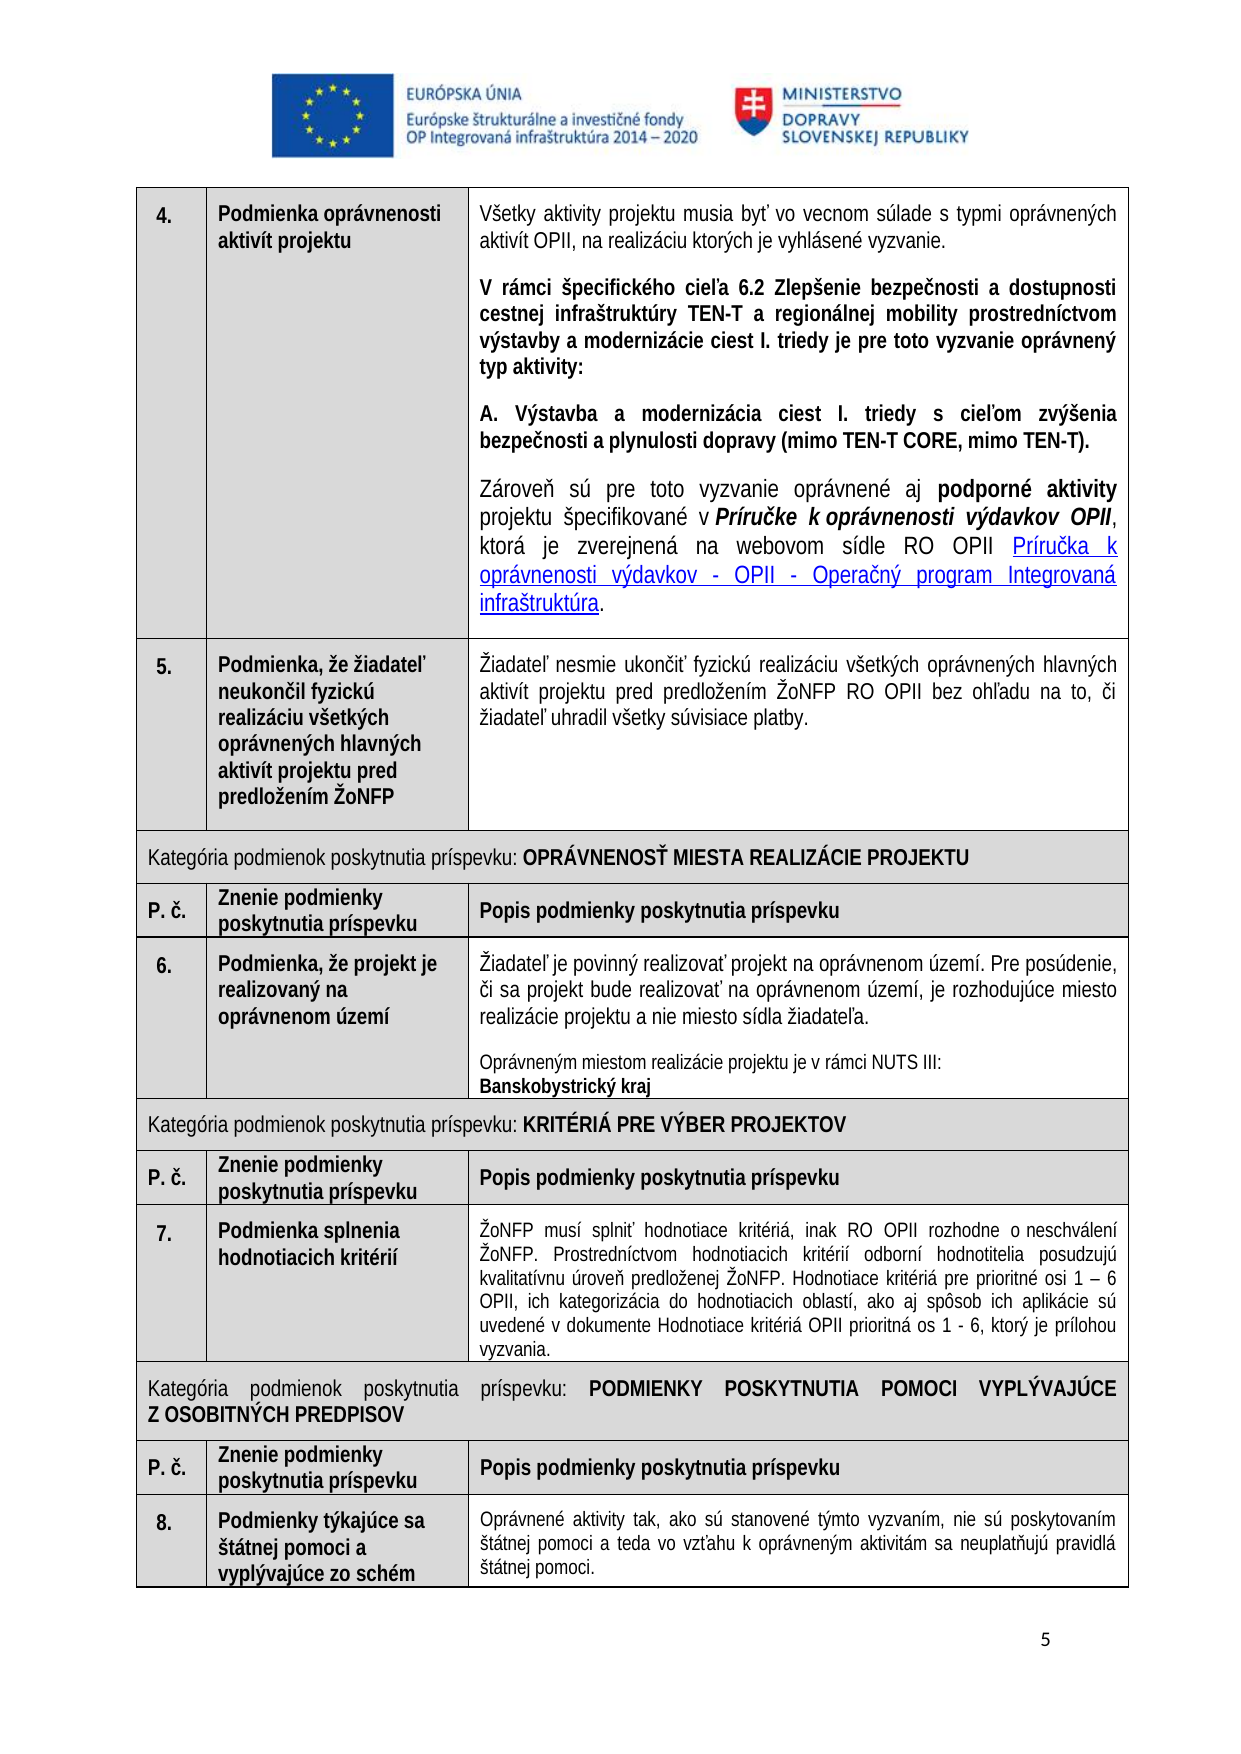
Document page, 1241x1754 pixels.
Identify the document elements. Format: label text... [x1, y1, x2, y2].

table_cell Popis podmienky poskytnutia príspevku [469, 1441, 1128, 1494]
table_cell [137, 188, 206, 638]
table_cell [137, 1205, 206, 1361]
table_cell Znenie podmienky poskytnutia príspevku [207, 1151, 468, 1204]
table_cell Žiadateľ nesmie ukončiť fyzickú realizáciu všetkých oprávnených hlavných aktivít projektu pred predložením ŽoNFP RO OPII bez ohľadu na to, či žiadateľ uhradil všetky súvisiace platby. [469, 639, 1128, 830]
table_cell Znenie podmienky poskytnutia príspevku [207, 1441, 468, 1494]
table_cell [137, 1495, 206, 1586]
table_cell Kategória podmienok poskytnutia príspevku: Oprávnenosť miesta realizácie projektu [137, 831, 1128, 883]
picture [271, 73, 969, 159]
table_cell P. č. [137, 1441, 206, 1494]
table_cell Podmienka, že projekt je realizovaný na oprávnenom území [207, 938, 468, 1098]
table_cell Podmienka splnenia hodnotiacich kritérií [207, 1205, 468, 1361]
table_cell Popis podmienky poskytnutia príspevku [469, 1151, 1128, 1204]
table_cell Podmienka, že žiadateľ neukončil fyzickú realizáciu všetkých oprávnených hlavných aktivít projektu pred predložením ŽoNFP [207, 639, 468, 830]
table_cell [137, 639, 206, 830]
table_cell P. č. [137, 1151, 206, 1204]
table_cell ŽoNFP musí splniť hodnotiace kritériá, inak RO OPII rozhodne o neschválení ŽoNFP. Prostredníctvom hodnotiacich kritérií odborní hodnotitelia posudzujú kvalitatívnu úroveň predloženej ŽoNFP. Hodnotiace kritériá pre prioritné osi 1 – 6 OPII, ich kategorizácia do hodnotiacich oblastí, ako aj spôsob ich aplikácie sú uvedené v dokumente Hodnotiace kritériá OPII prioritná os 1 - 6, ktorý je prílohou vyzvania. [469, 1205, 1128, 1361]
table_cell Popis podmienky poskytnutia príspevku [469, 884, 1128, 936]
table_cell [137, 938, 206, 1098]
table_cell Znenie podmienky poskytnutia príspevku [207, 884, 468, 936]
table_cell Všetky aktivity projektu musia byť vo vecnom súlade s typmi oprávnených aktivít OPII, na realizáciu ktorých je vyhlásené vyzvanie. V rámci špecifického cieľa 6.2 Zlepšenie bezpečnosti a dostupnosti cestnej infraštruktúry TEN-T a regionálnej mobility prostredníctvom výstavby a modernizácie ciest I. triedy je pre toto vyzvanie oprávnený typ aktivity: A. Výstavba a modernizácia ciest I. triedy s cieľom zvýšenia bezpečnosti a plynulosti dopravy (mimo TEN-T CORE, mimo TEN-T). Zároveň sú pre toto vyzvanie oprávnené aj podporné aktivity projektu špecifikované v Príručke k oprávnenosti výdavkov OPII, ktorá je zverejnená na webovom sídle RO OPII Príručka k oprávnenosti výdavkov - OPII - Operačný program Integrovaná infraštruktúra. [469, 188, 1128, 638]
table_cell Žiadateľ je povinný realizovať projekt na oprávnenom území. Pre posúdenie, či sa projekt bude realizovať na oprávnenom území, je rozhodujúce miesto realizácie projektu a nie miesto sídla žiadateľa. Oprávneným miestom realizácie projektu je v rámci NUTS III: Banskobystrický kraj [469, 938, 1128, 1098]
table_cell Kategória podmienok poskytnutia príspevku: Podmienky poskytnutia pomoci vyplývajúce z osobitných predpisov [137, 1362, 1128, 1440]
table_cell Podmienky týkajúce sa štátnej pomoci a vyplývajúce zo schém štátnej pomoci/pomoci de minimis [207, 1495, 468, 1586]
table_cell Podmienka oprávnenosti aktivít projektu [207, 188, 468, 638]
table_cell P. č. [137, 884, 206, 936]
table_cell Kategória podmienok poskytnutia príspevku: Kritériá pre výber projektov [137, 1099, 1128, 1150]
